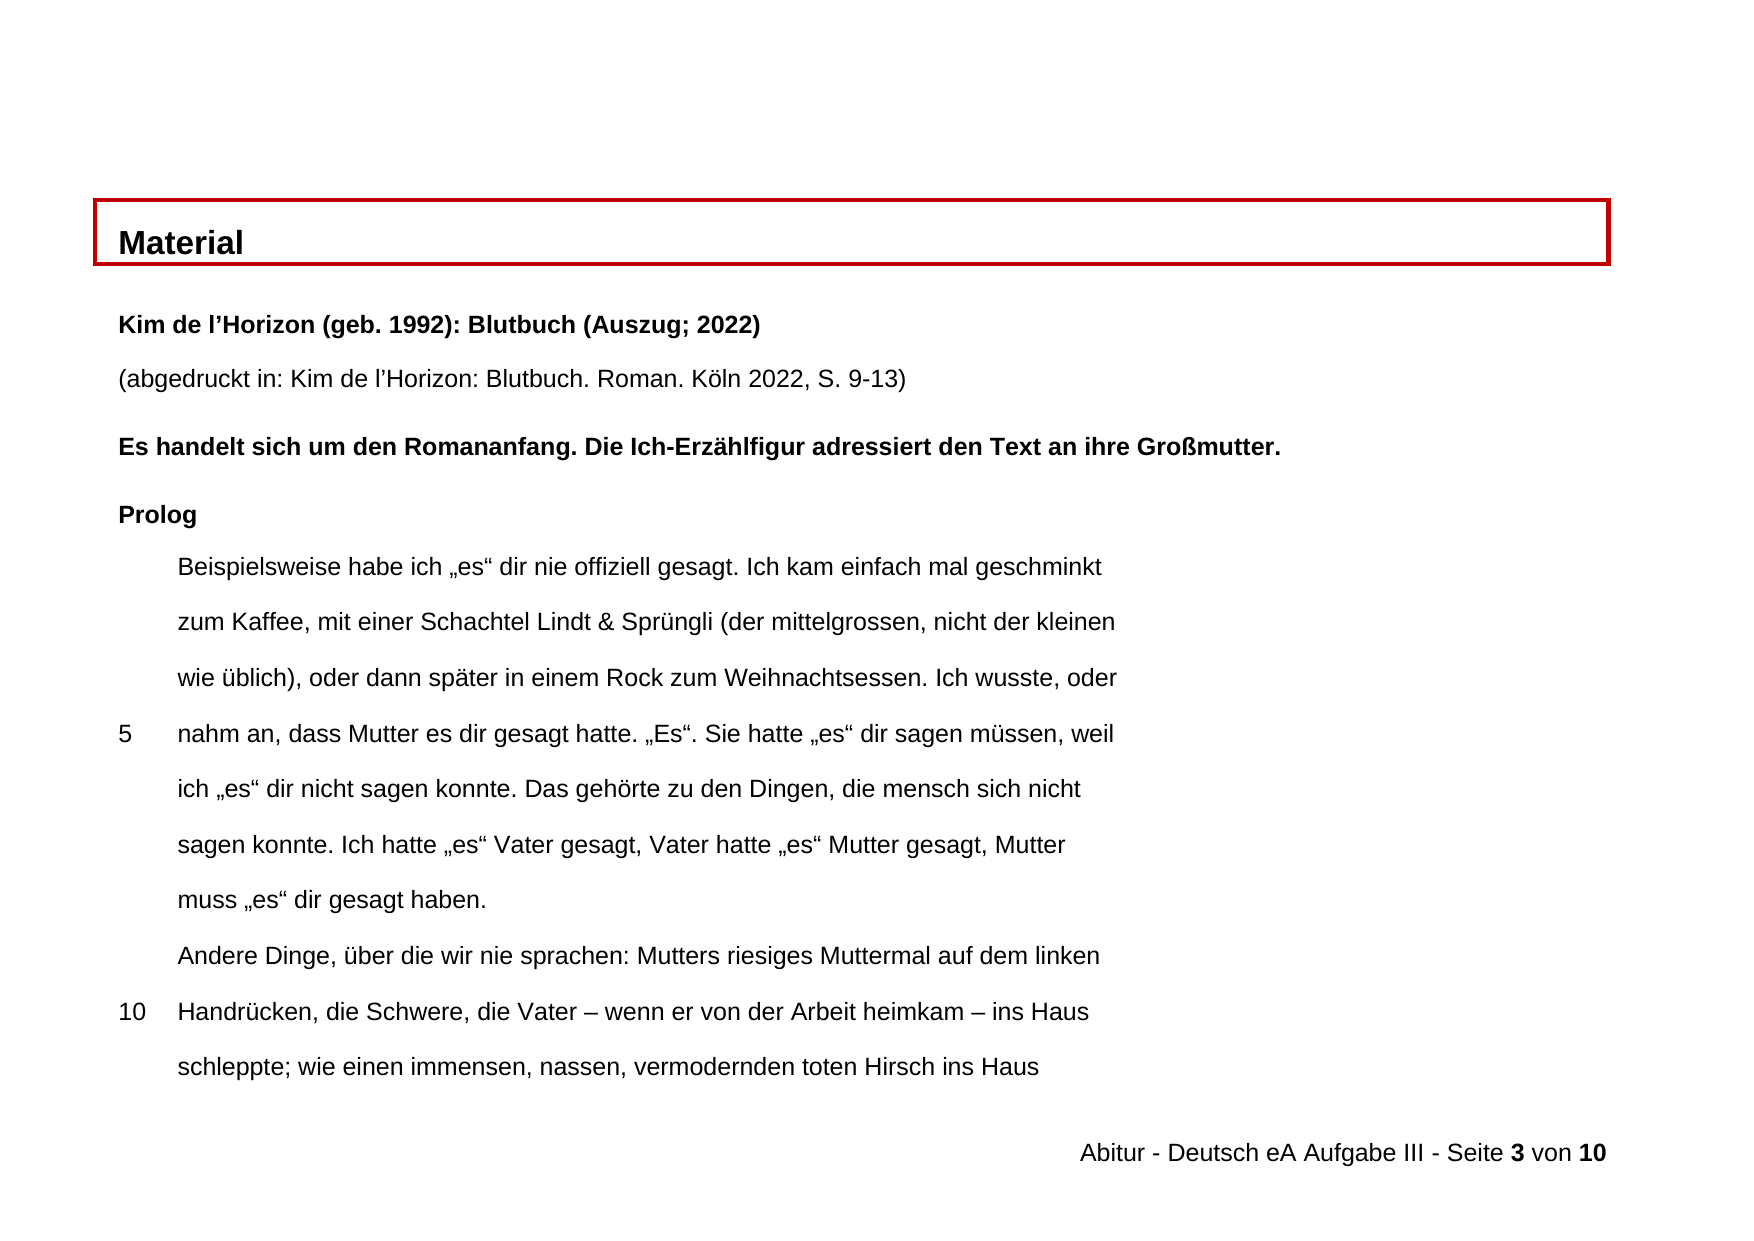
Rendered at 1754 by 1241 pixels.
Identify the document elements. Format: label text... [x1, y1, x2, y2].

list 5 nahm an, dass Mutter es dir gesagt hatte. „Es“. Sie hatte „es“ dir sagen müssen, weil [118, 718, 1606, 747]
subtitle Prolog [118, 500, 1606, 529]
list Andere Dinge, über die wir nie sprachen: Mutters riesiges Muttermal auf dem linken [177, 941, 1606, 970]
text (abgedruckt in: Kim de l’Horizon: Blutbuch. Roman. Köln 2022, S. 9-13) [118, 364, 1606, 393]
list 10 Handrücken, die Schwere, die Vater – wenn er von der Arbeit heimkam – ins Haus [118, 997, 1606, 1025]
list wie üblich), oder dann später in einem Rock zum Weihnachtsessen. Ich wusste, oder [177, 663, 1606, 692]
list schleppte; wie einen immensen, nassen, vermodernden toten Hirsch ins Haus [177, 1052, 1606, 1081]
subtitle Kim de l’Horizon (geb. 1992): Blutbuch (Auszug; 2022) [118, 310, 1606, 339]
list Beispielsweise habe ich „es“ dir nie offiziell gesagt. Ich kam einfach mal geschminkt [177, 552, 1606, 580]
list ich „es“ dir nicht sagen konnte. Das gehörte zu den Dingen, die mensch sich nicht [177, 774, 1606, 803]
list sagen konnte. Ich hatte „es“ Vater gesagt, Vater hatte „es“ Mutter gesagt, Mutter [177, 830, 1606, 858]
subtitle Es handelt sich um den Romananfang. Die Ich-Erzählfigur adressiert den Text an ihre Großmutter. [118, 432, 1606, 461]
list muss „es“ dir gesagt haben. [177, 885, 1606, 914]
list zum Kaffee, mit einer Schachtel Lindt & Sprüngli (der mittelgrossen, nicht der kleinen [177, 607, 1606, 636]
subtitle Material [97, 202, 1606, 262]
